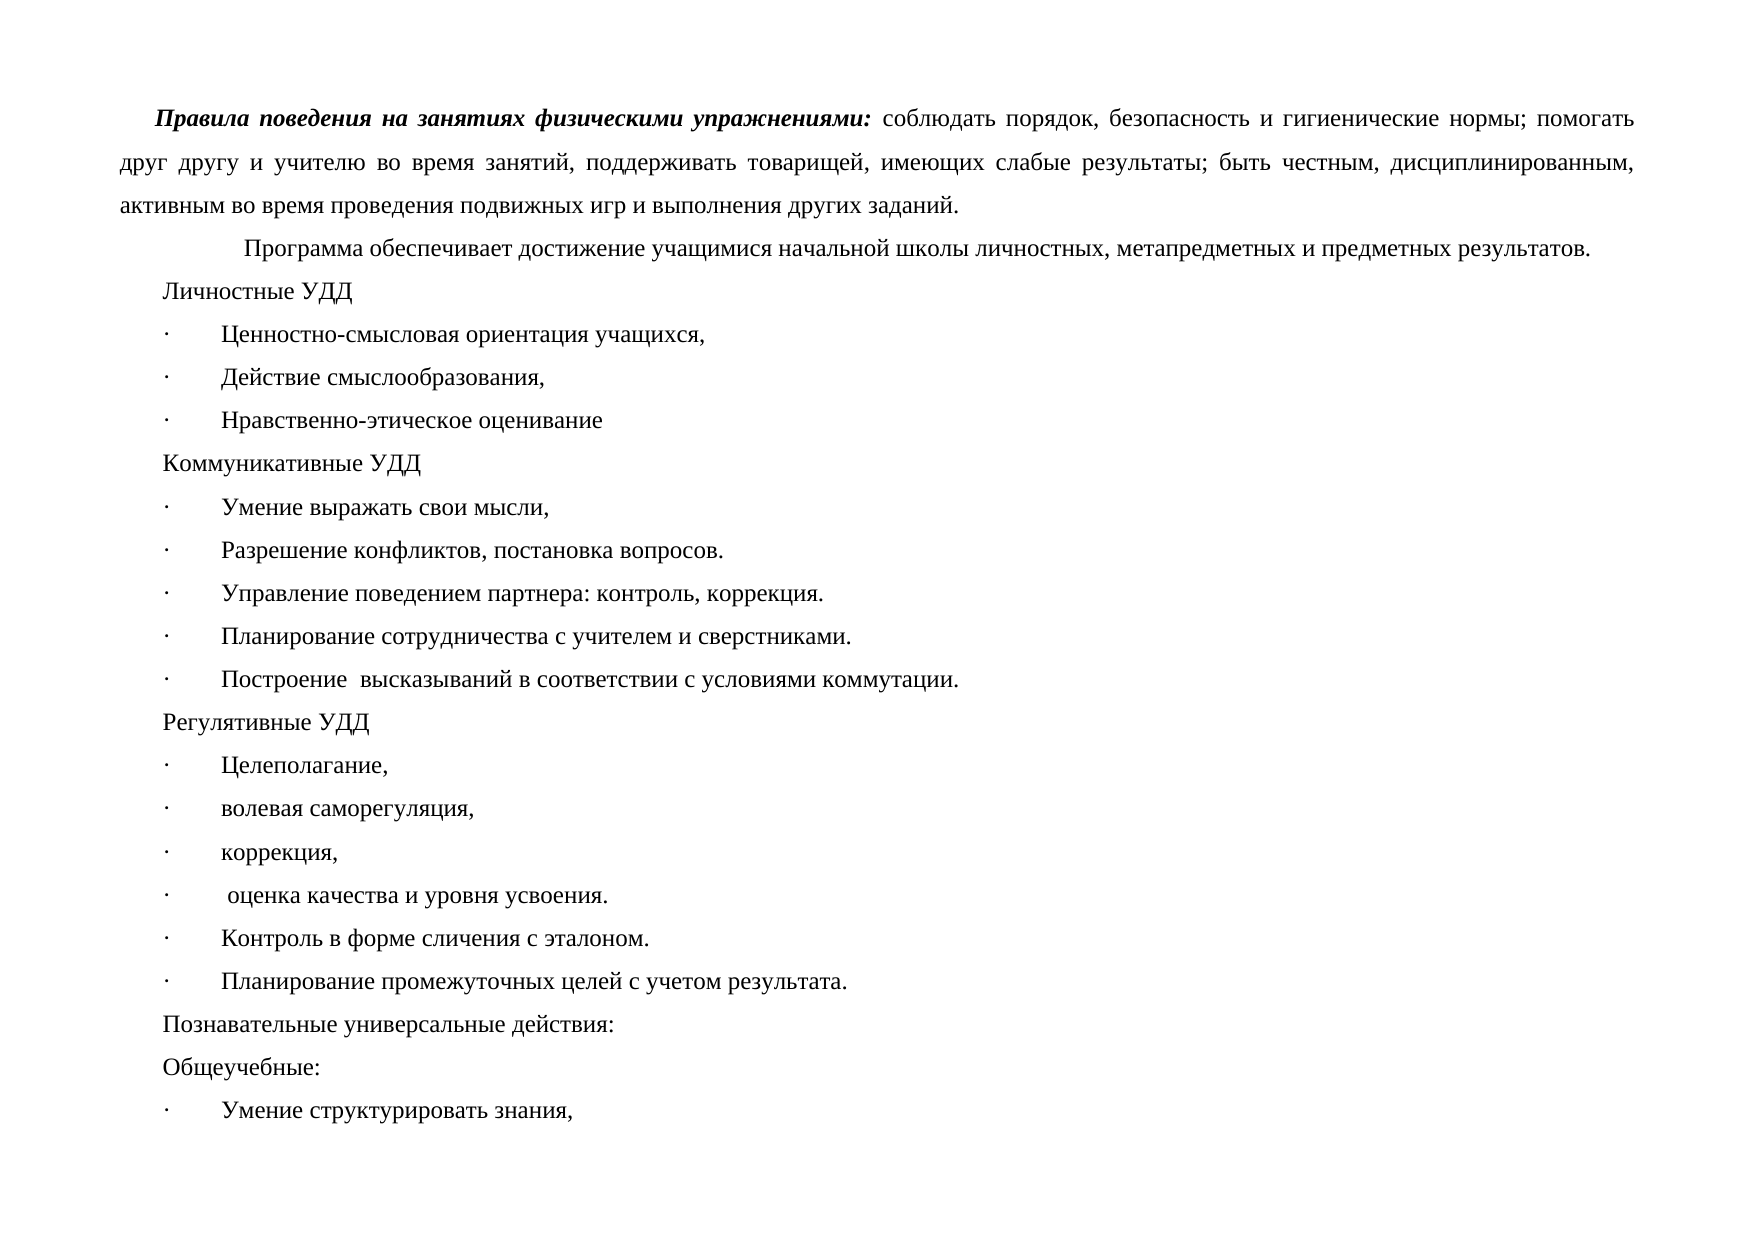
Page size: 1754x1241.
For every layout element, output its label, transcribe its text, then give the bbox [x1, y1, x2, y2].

text · коррекция, [118, 837, 1636, 865]
text Общеучебные: [118, 1052, 1636, 1081]
text Правила поведения на занятиях физическими упражнениями: соблюдать порядок, безопасность и гигиенические нормы; помогать друг другу и учителю во время занятий, поддерживать товарищей, имеющих слабые результаты; быть честным, дисциплинированным, активным во время проведения подвижных игр и выполнения других заданий. [119, 103, 1635, 218]
text Программа обеспечивает достижение учащимися начальной школы личностных, метапредметных и предметных результатов. [118, 233, 1636, 262]
text · Умение структурировать знания, [118, 1095, 1636, 1124]
text · волевая саморегуляция, [118, 793, 1636, 822]
text Познавательные универсальные действия: [118, 1009, 1636, 1038]
text Регулятивные УДД [118, 707, 1636, 736]
text · Умение выражать свои мысли, [118, 492, 1636, 520]
text · Целеполагание, [118, 750, 1636, 779]
text · Контроль в форме сличения с эталоном. [118, 923, 1636, 952]
text · Ценностно-смысловая ориентация учащихся, [118, 319, 1636, 348]
text · оценка качества и уровня усвоения. [118, 880, 1636, 908]
text Коммуникативные УДД [118, 448, 1636, 477]
text · Планирование сотрудничества с учителем и сверстниками. [118, 621, 1636, 650]
text · Планирование промежуточных целей с учетом результата. [118, 966, 1636, 995]
text · Разрешение конфликтов, постановка вопросов. [118, 535, 1636, 563]
text · Управление поведением партнера: контроль, коррекция. [118, 578, 1636, 607]
text · Нравственно-этическое оценивание [118, 405, 1636, 434]
text Личностные УДД [118, 276, 1636, 305]
text · Действие смыслообразования, [118, 362, 1636, 391]
text · Построение высказываний в соответствии с условиями коммутации. [118, 664, 1636, 693]
